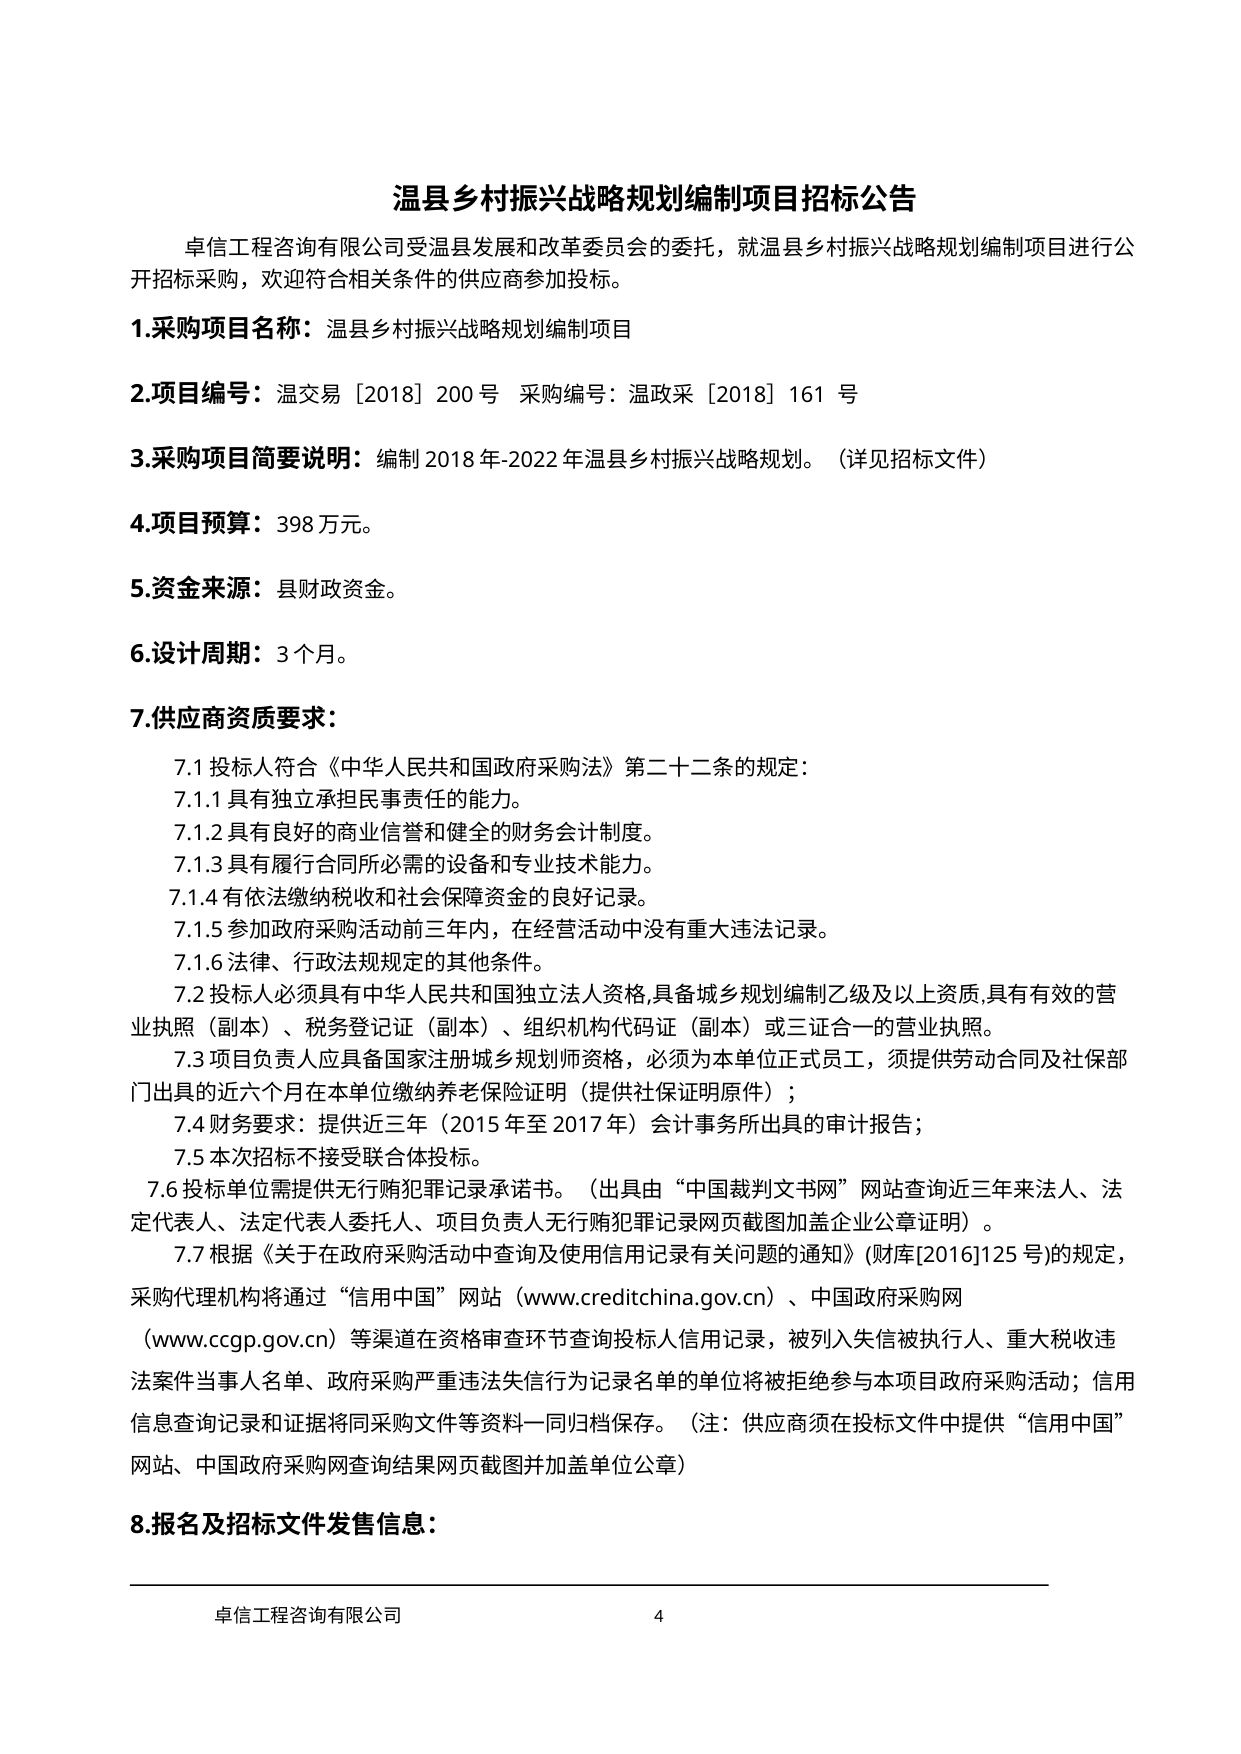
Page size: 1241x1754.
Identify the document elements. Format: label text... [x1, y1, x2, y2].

text 1.采购项目名称：温县乡村振兴战略规划编制项目 [130, 294, 1136, 359]
text 7.1.6法律、行政法规规定的其他条件。 [130, 944, 1136, 977]
text 7.2投标人必须具有中华人民共和国独立法人资格,具备城乡规划编制乙级及以上资质,具有有效的营业执照（副本）、税务登记证（副本）、组织机构代码证（副本）或三证合一的营业执照。 [130, 977, 1136, 1042]
text 8.报名及招标文件发售信息： [130, 1490, 1136, 1555]
text 7.7根据《关于在政府采购活动中查询及使用信用记录有关问题的通知》(财库[2016]125号)的规定，采购代理机构将通过“信用中国”网站（www.creditchina.gov.cn）、中国政府采购网（www.ccgp.gov.cn）等渠道在资格审查环节查询投标人信用记录，被列入失信被执行人、重大税收违法案件当事人名单、政府采购严重违法失信行为记录名单的单位将被拒绝参与本项目政府采购活动；信用信息查询记录和证据将同采购文件等资料一同归档保存。（注：供应商须在投标文件中提供“信用中国”网站、中国政府采购网查询结果网页截图并加盖单位公章） [130, 1237, 1136, 1481]
text 5.资金来源：县财政资金。 [130, 554, 1136, 619]
text 2.项目编号：温交易［2018］200号 采购编号：温政采［2018］161 号 [130, 359, 1136, 424]
text 7.1.2具有良好的商业信誉和健全的财务会计制度。 [130, 814, 1136, 847]
text 4.项目预算：398万元。 [130, 489, 1136, 554]
text 7.3项目负责人应具备国家注册城乡规划师资格，必须为本单位正式员工，须提供劳动合同及社保部门出具的近六个月在本单位缴纳养老保险证明（提供社保证明原件）； [130, 1042, 1136, 1107]
text 7.1.5参加政府采购活动前三年内，在经营活动中没有重大违法记录。 [130, 912, 1136, 944]
text 6.设计周期：3个月。 [130, 619, 1136, 684]
text 3.采购项目简要说明：编制2018年-2022年温县乡村振兴战略规划。（详见招标文件） [130, 424, 1136, 489]
text 7.1投标人符合《中华人民共和国政府采购法》第二十二条的规定： [130, 749, 1136, 782]
text 7.1.4有依法缴纳税收和社会保障资金的良好记录。 [130, 879, 1136, 912]
text 7.供应商资质要求： [130, 684, 1136, 749]
text 温县乡村振兴战略规划编制项目招标公告 [130, 164, 1136, 229]
text 7.6投标单位需提供无行贿犯罪记录承诺书。（出具由“中国裁判文书网”网站查询近三年来法人、法定代表人、法定代表人委托人、项目负责人无行贿犯罪记录网页截图加盖企业公章证明）。 [130, 1172, 1136, 1237]
text 7.4财务要求：提供近三年（2015年至2017年）会计事务所出具的审计报告； [130, 1107, 1136, 1139]
text 7.1.1具有独立承担民事责任的能力。 [130, 782, 1136, 814]
text 7.1.3具有履行合同所必需的设备和专业技术能力。 [130, 847, 1136, 879]
text 7.5本次招标不接受联合体投标。 [130, 1139, 1136, 1172]
text 卓信工程咨询有限公司受温县发展和改革委员会的委托，就温县乡村振兴战略规划编制项目进行公开招标采购，欢迎符合相关条件的供应商参加投标。 [130, 229, 1136, 294]
